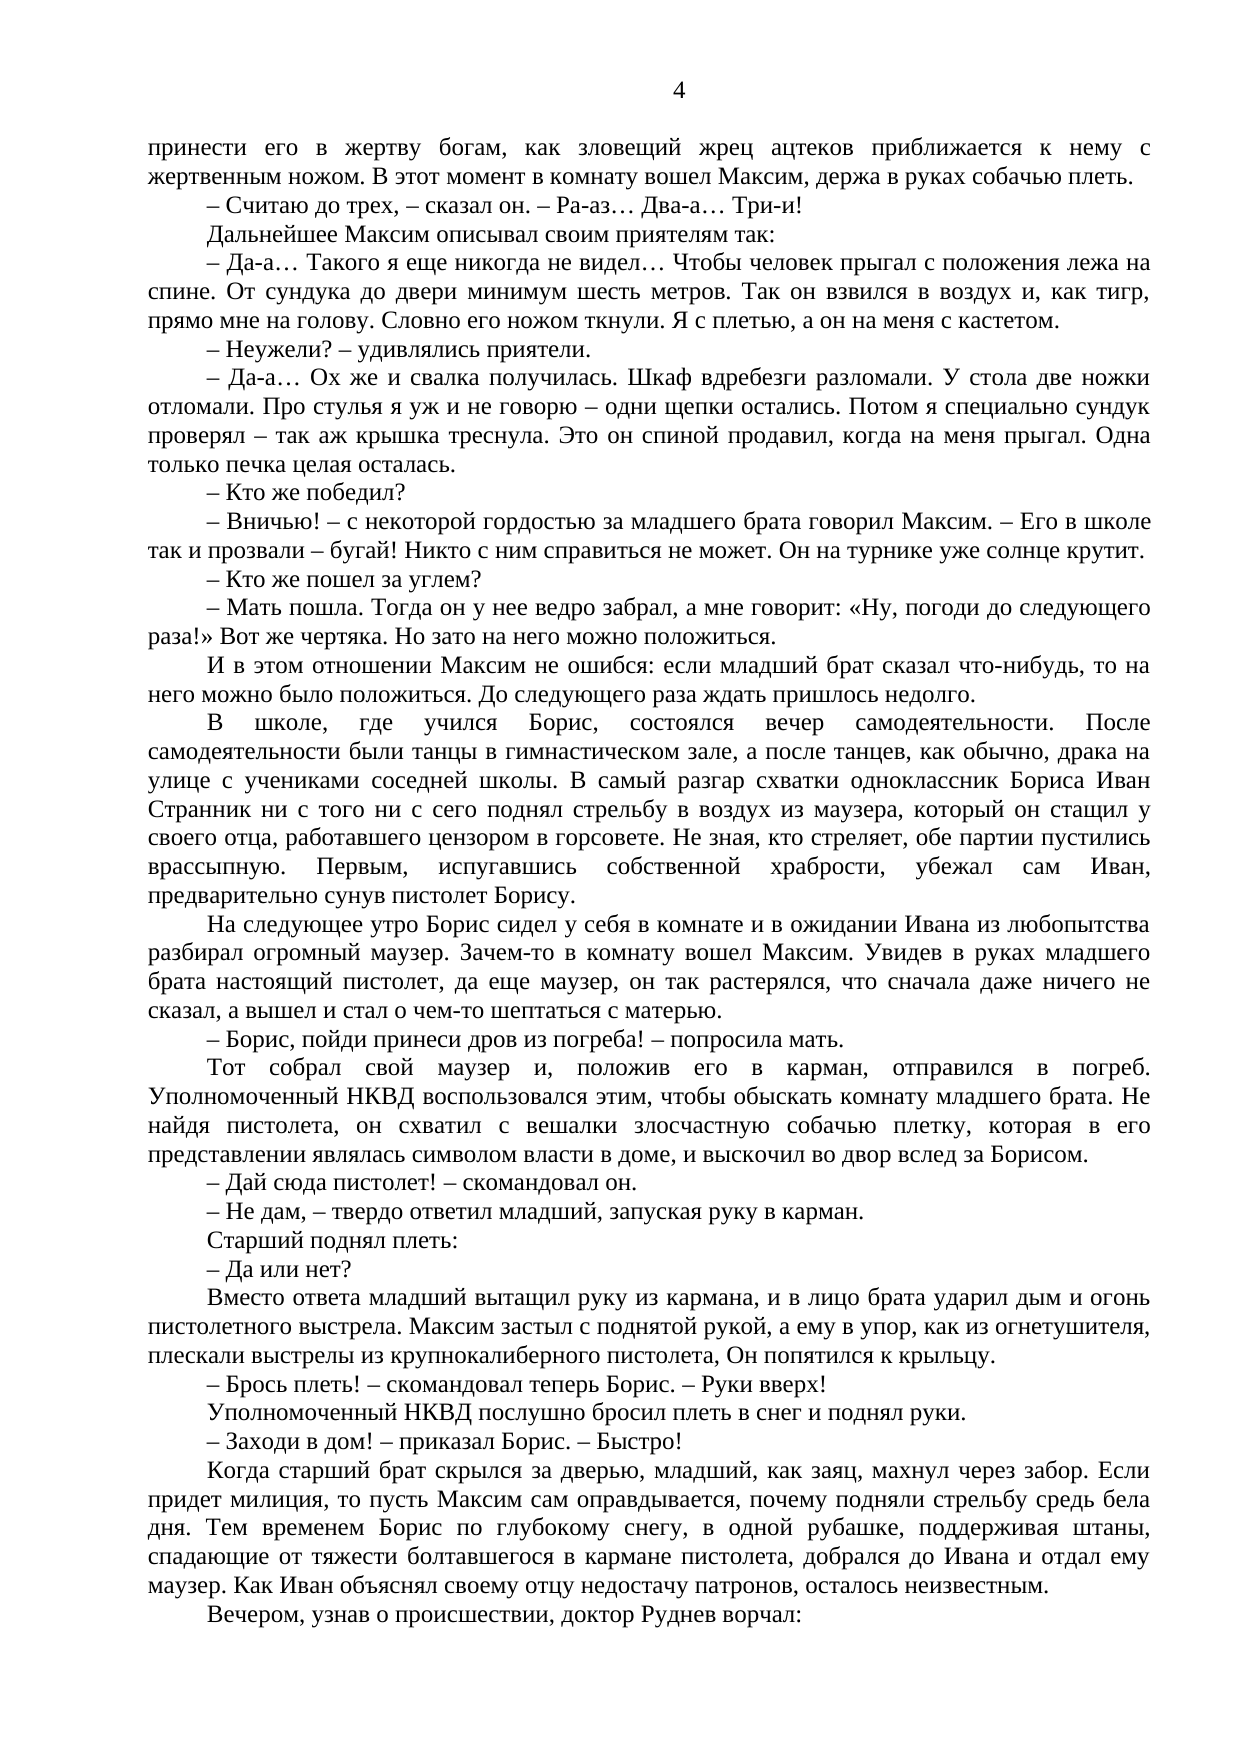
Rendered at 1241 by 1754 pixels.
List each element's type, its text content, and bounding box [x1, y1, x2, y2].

text – Кто же пошел за углем? [148, 564, 1152, 592]
text На следующее утро Борис сидел у себя в комнате и в ожидании Ивана из любопытства разбирал огромный маузер. Зачем-то в комнату вошел Максим. Увидев в руках младшего брата настоящий пистолет, да еще маузер, он так растерялся, что сначала даже ничего не сказал, а вышел и стал о чем-то шептаться с матерью. [148, 909, 1152, 1024]
text Вместо ответа младший вытащил руку из кармана, и в лицо брата ударил дым и огонь пистолетного выстрела. Максим застыл с поднятой рукой, а ему в упор, как из огнетушителя, плескали выстрелы из крупнокалиберного пистолета, Он попятился к крыльцу. [148, 1282, 1152, 1369]
text – Мать пошла. Тогда он у нее ведро забрал, а мне говорит: «Ну, погоди до следующего раза!» Вот же чертяка. Но зато на него можно положиться. [148, 592, 1152, 650]
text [148, 132, 1152, 190]
text Уполномоченный НКВД послушно бросил плеть в снег и поднял руки. [148, 1397, 1152, 1426]
text – Да или нет? [148, 1254, 1152, 1282]
text – Неужели? – удивлялись приятели. [148, 334, 1152, 362]
text – Борис, пойди принеси дров из погреба! – попросила мать. [148, 1024, 1152, 1052]
text И в этом отношении Максим не ошибся: если младший брат сказал что-нибудь, то на него можно было положиться. До следующего раза ждать пришлось недолго. [148, 650, 1152, 707]
text Дальнейшее Максим описывал своим приятелям так: [148, 219, 1152, 247]
text – Да-а… Ох же и свалка получилась. Шкаф вдребезги разломали. У стола две ножки отломали. Про стулья я уж и не говорю – одни щепки остались. Потом я специально сундук проверял – так аж крышка треснула. Это он спиной продавил, когда на меня прыгал. Одна только печка целая осталась. [148, 362, 1152, 477]
text – Считаю до трех, – сказал он. – Ра-аз… Два-а… Три-и! [148, 190, 1152, 219]
text – Кто же победил? [148, 477, 1152, 506]
text – Брось плеть! – скомандовал теперь Борис. – Руки вверх! [148, 1369, 1152, 1397]
text Вечером, узнав о происшествии, доктор Руднев ворчал: [148, 1599, 1152, 1627]
text – Да-а… Такого я еще никогда не видел… Чтобы человек прыгал с положения лежа на спине. От сундука до двери минимум шесть метров. Так он взвился в воздух и, как тигр, прямо мне на голову. Словно его ножом ткнули. Я с плетью, а он на меня с кастетом. [148, 247, 1152, 334]
text В школе, где учился Борис, состоялся вечер самодеятельности. После самодеятельности были танцы в гимнастическом зале, а после танцев, как обычно, драка на улице с учениками соседней школы. В самый разгар схватки одноклассник Бориса Иван Странник ни с того ни с сего поднял стрельбу в воздух из маузера, который он стащил у своего отца, работавшего цензором в горсовете. Не зная, кто стреляет, обе партии пустились врассыпную. Первым, испугавшись собственной храбрости, убежал сам Иван, предварительно сунув пистолет Борису. [148, 707, 1152, 909]
text – Дай сюда пистолет! – скомандовал он. [148, 1167, 1152, 1196]
text Тот собрал свой маузер и, положив его в карман, отправился в погреб. Уполномоченный НКВД воспользовался этим, чтобы обыскать комнату младшего брата. Не найдя пистолета, он схватил с вешалки злосчастную собачью плетку, которая в его представлении являлась символом власти в доме, и выскочил во двор вслед за Борисом. [148, 1052, 1152, 1167]
text Когда старший брат скрылся за дверью, младший, как заяц, махнул через забор. Если придет милиция, то пусть Максим сам оправдывается, почему подняли стрельбу средь бела дня. Тем временем Борис по глубокому снегу, в одной рубашке, поддерживая штаны, спадающие от тяжести болтавшегося в кармане пистолета, добрался до Ивана и отдал ему маузер. Как Иван объяснял своему отцу недостачу патронов, осталось неизвестным. [148, 1455, 1152, 1599]
text Старший поднял плеть: [148, 1225, 1152, 1254]
text – Не дам, – твердо ответил младший, запуская руку в карман. [148, 1196, 1152, 1225]
text – Заходи в дом! – приказал Борис. – Быстро! [148, 1426, 1152, 1455]
text – Вничью! – с некоторой гордостью за младшего брата говорил Максим. – Его в школе так и прозвали – бугай! Никто с ним справиться не может. Он на турнике уже солнце крутит. [148, 506, 1152, 564]
